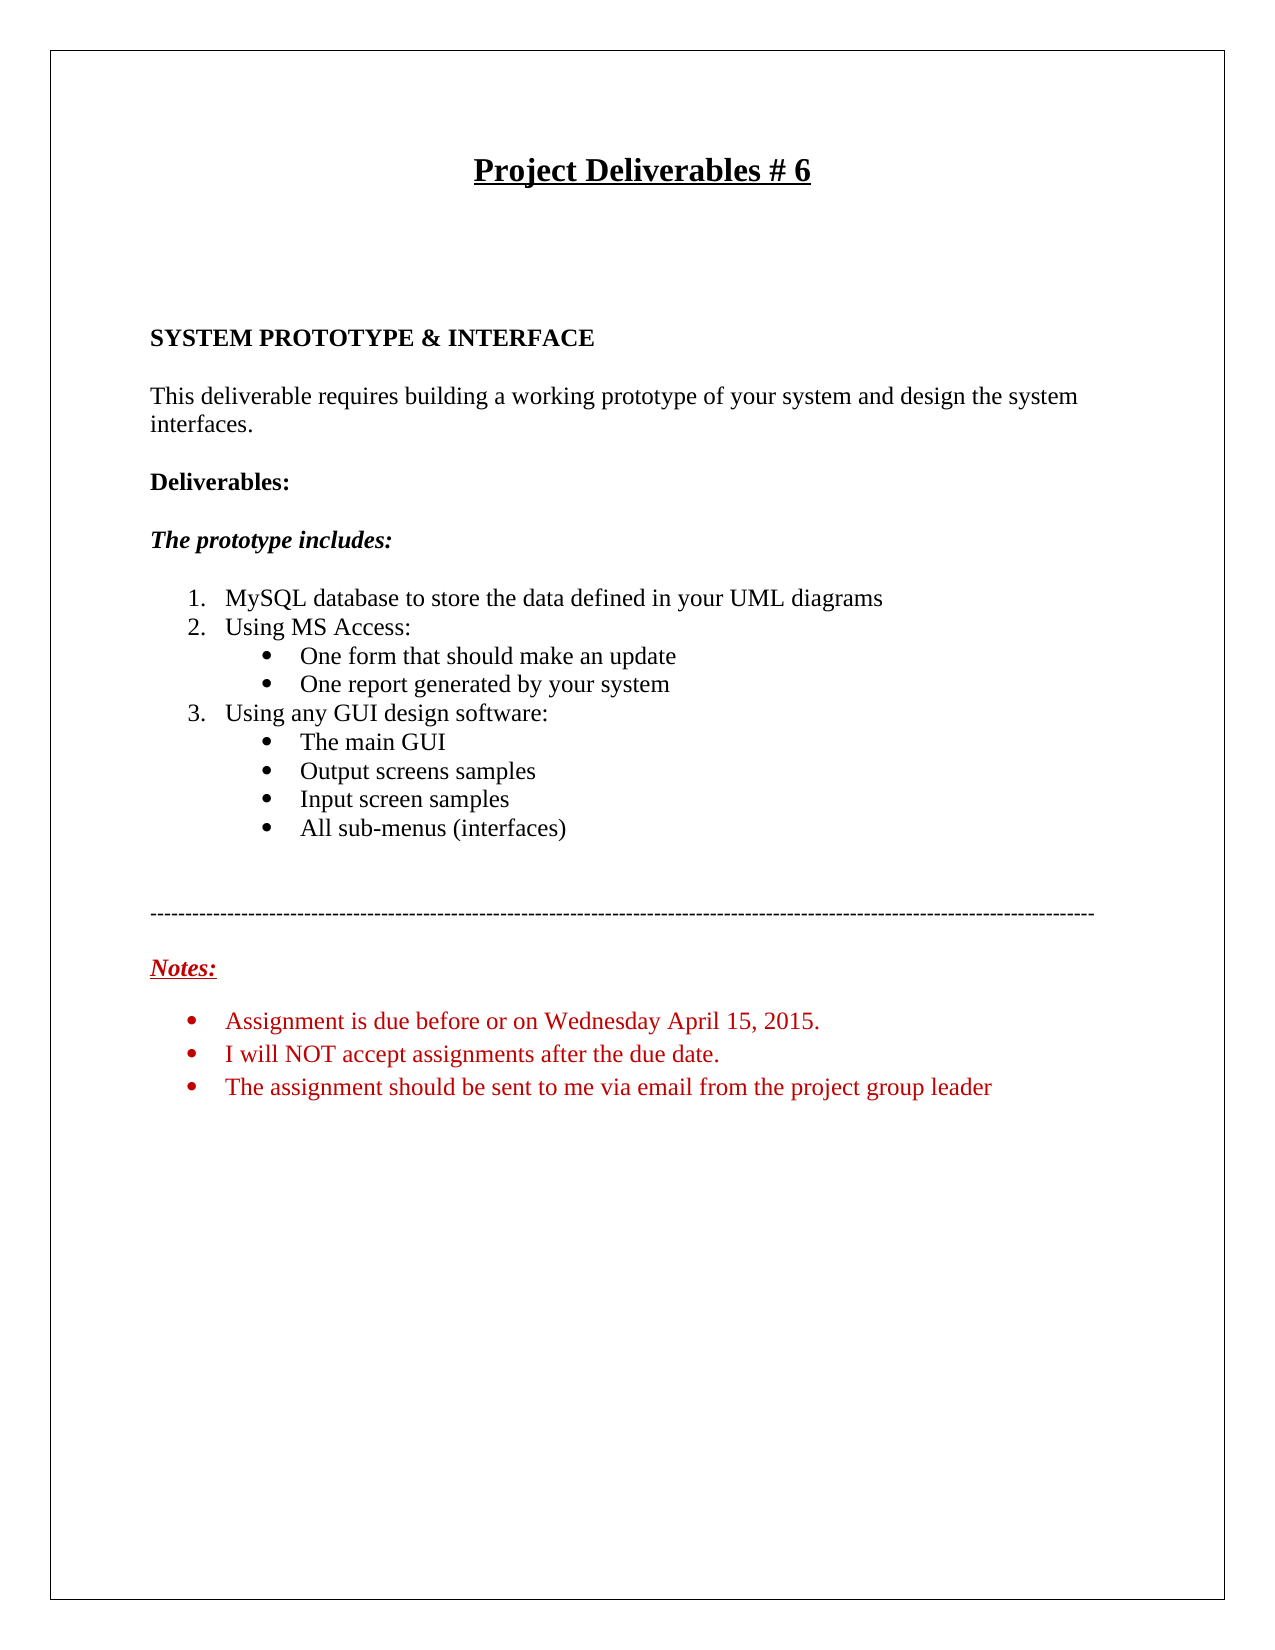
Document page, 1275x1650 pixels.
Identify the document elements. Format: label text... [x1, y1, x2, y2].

text Project Deliverables # 6 [150, 150, 1134, 188]
list Input screen samples [262, 784, 1134, 813]
text This deliverable requires building a working prototype of your system and design the system interfaces. [150, 381, 1134, 438]
list I will NOT accept assignments after the due date. [187, 1039, 1134, 1068]
text --------------------------------------------------------------------------------------------------------------------------------------- [150, 899, 1134, 928]
text Deliverables: [150, 467, 1134, 496]
text The prototype includes: [150, 525, 1134, 554]
list Output screens samples [262, 756, 1134, 784]
list Using MS Access: [187, 612, 1134, 641]
list One report generated by your system [262, 669, 1134, 698]
list All sub-menus (interfaces) [262, 813, 1134, 842]
text SYSTEM PROTOTYPE & INTERFACE [150, 323, 1134, 352]
list Assignment is due before or on Wednesday April 15, 2015. [187, 1006, 1134, 1035]
list Using any GUI design software: [187, 698, 1134, 727]
list The assignment should be sent to me via email from the project group leader [187, 1072, 1134, 1101]
text Notes: [150, 953, 1134, 981]
list One form that should make an update [262, 641, 1134, 669]
list MySQL database to store the data defined in your UML diagrams [187, 583, 1134, 612]
list The main GUI [262, 727, 1134, 756]
